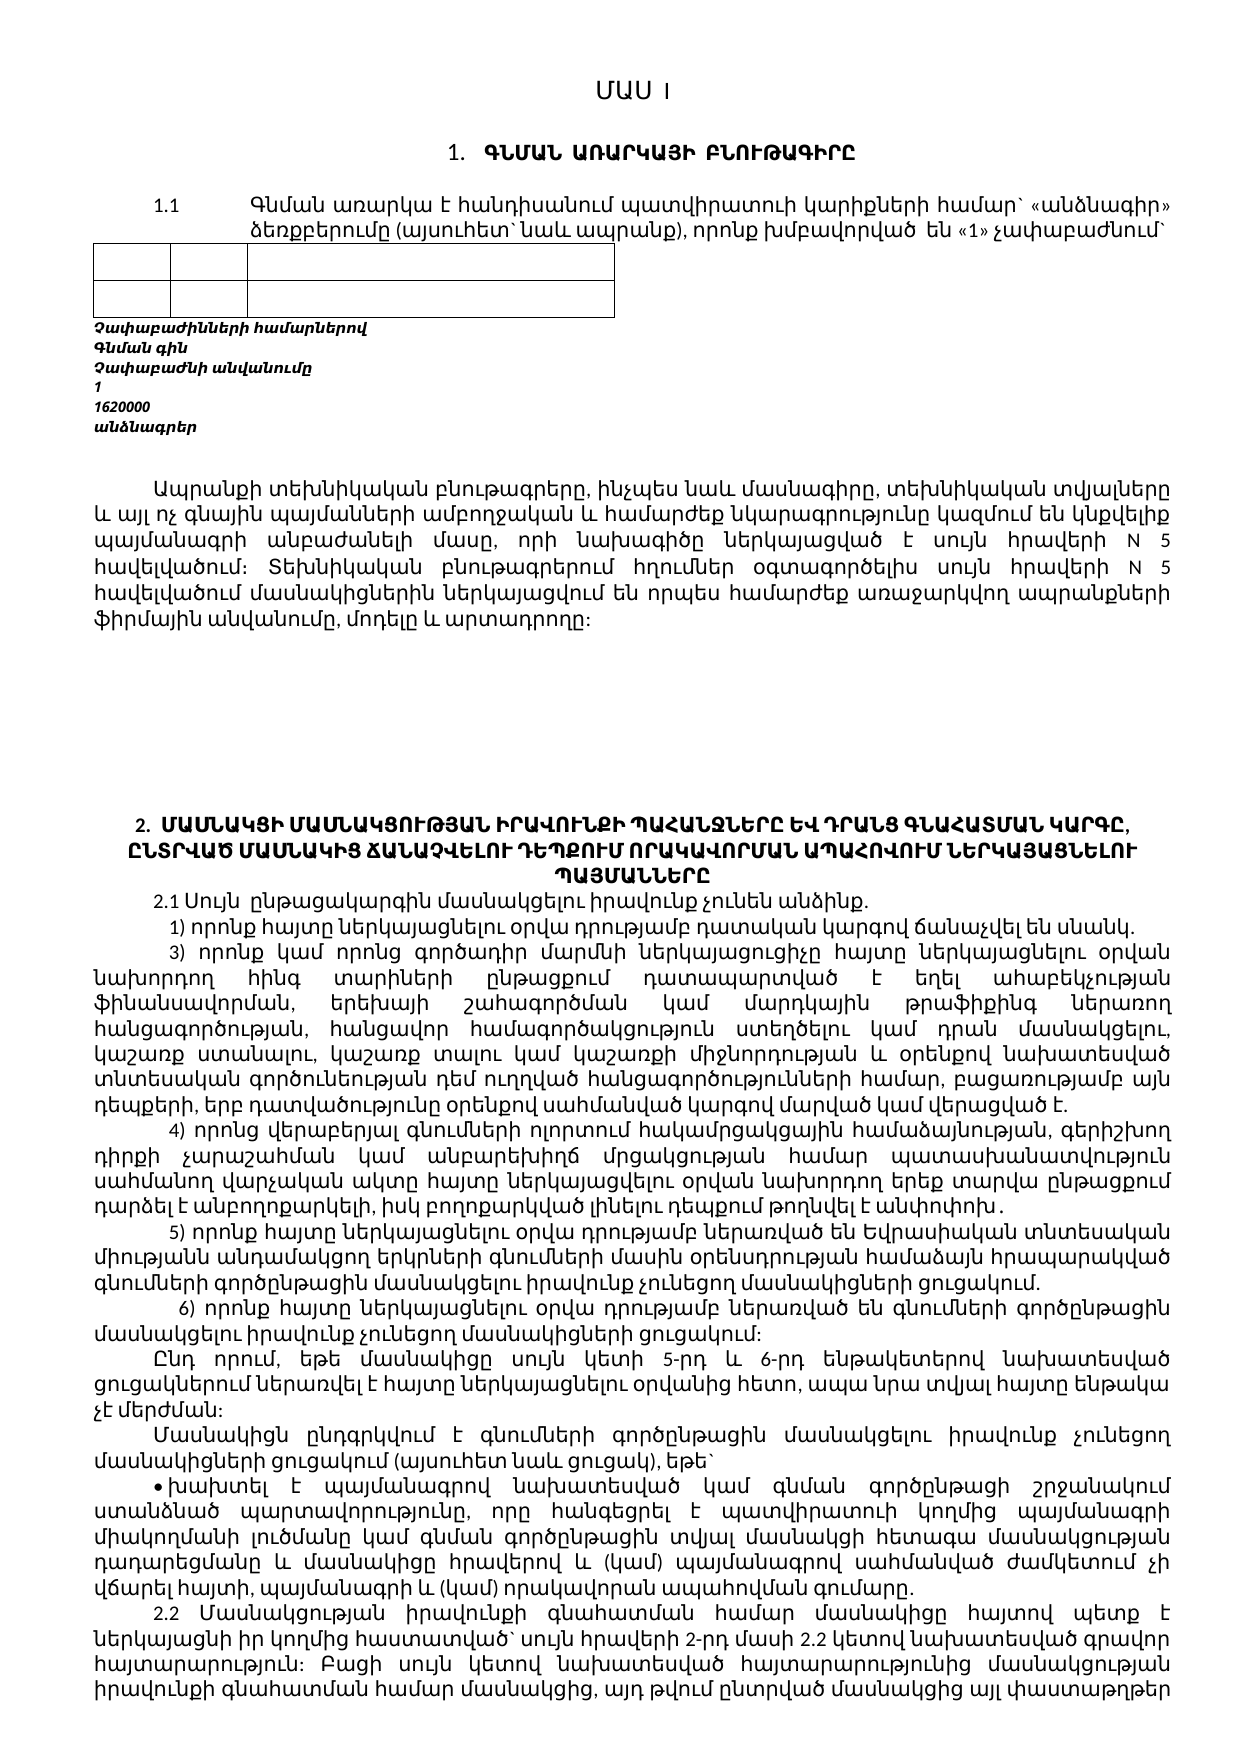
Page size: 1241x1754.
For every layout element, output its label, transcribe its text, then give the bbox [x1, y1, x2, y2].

subtitle Գնման առարկա է հանդիսանում պատվիրատուի կարիքների համար` «անձնագիր» ձեռքբերումը (այսուհետ` նաև ապրանք), որոնք խմբավորված են «1» չափաբաժնում` [153, 192, 1171, 243]
text 1) որոնք հայտը ներկայացնելու օրվա դրությամբ դատական կարգով ճանաչվել են սնանկ. [94, 914, 1171, 939]
text ՄԱՍ I [94, 75, 1171, 106]
text Մասնակիցն ընդգրկվում է գնումների գործընթացին մասնակցելու իրավունք չունեցող մասնակիցների ցուցակում (այսուհետ նաև ցուցակ), եթե` [94, 1422, 1171, 1473]
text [94, 1600, 1171, 1702]
text 3) որոնք կամ որոնց գործադիր մարմնի ներկայացուցիչը հայտը ներկայացնելու օրվան նախորդող հինգ տարիների ընթացքում դատապարտված է եղել ահաբեկչության ֆինանսավորման, երեխայի շահագործման կամ մարդկային թրաֆիքինգ ներառող հանցագործության, հանցավոր համագործակցություն ստեղծելու կամ դրան մասնակցելու, կաշառք ստանալու, կաշառք տալու կամ կաշառքի միջնորդության և օրենքով նախատեսված տնտեսական գործունեության դեմ ուղղված հանցագործությունների համար, բացառությամբ այն դեպքերի, երբ դատվածությունը օրենքով սահմանված կարգով մարված կամ վերացված է. [94, 939, 1171, 1117]
text 5) որոնք հայտը ներկայացնելու օրվա դրությամբ ներառված են Եվրասիական տնտեսական միությանն անդամակցող երկրների գնումների մասին օրենսդրության համաձայն հրապարակված գնումների գործընթացին մասնակցելու իրավունք չունեցող մասնակիցների ցուցակում. [94, 1219, 1171, 1295]
text 4) որոնց վերաբերյալ գնումների ոլորտում հակամրցակցային համաձայնության, գերիշխող դիրքի չարաշահման կամ անբարեխիղճ մրցակցության համար պատասխանատվություն սահմանող վարչական ակտը հայտը ներկայացվելու օրվան նախորդող երեք տարվա ընթացքում դարձել է անբողոքարկելի, իսկ բողոքարկված լինելու դեպքում թողնվել է անփոփոխ․ [94, 1117, 1171, 1219]
text Ընդ որում, եթե մասնակիցը սույն կետի 5-րդ և 6-րդ ենթակետերով նախատեսված ցուցակներում ներառվել է հայտը ներկայացնելու օրվանից հետո, ապա նրա տվյալ հայտը ենթակա չէ մերժման: [94, 1346, 1171, 1422]
text 6) որոնք հայտը ներկայացնելու օրվա դրությամբ ներառված են գնումների գործընթացին մասնակցելու իրավունք չունեցող մասնակիցների ցուցակում: [94, 1295, 1171, 1346]
text • խախտել է պայմանագրով նախատեսված կամ գնման գործընթացի շրջանակում ստանձնած պարտավորությունը, որը հանգեցրել է պատվիրատուի կողմից պայմանագրի միակողմանի լուծմանը կամ գնման գործընթացին տվյալ մասնակցի հետագա մասնակցության դադարեցմանը և մասնակիցը հրավերով և (կամ) պայմանագրով սահմանված ժամկետում չի վճարել հայտի, պայմանագրի և (կամ) որակավորան ապահովման գումարը. [94, 1473, 1171, 1600]
text 2. ՄԱՍՆԱԿՑԻ ՄԱՍՆԱԿՑՈՒԹՅԱՆ ԻՐԱՎՈՒՆՔԻ ՊԱՀԱՆՋՆԵՐԸ ԵՎ ԴՐԱՆՑ ԳՆԱՀԱՏՄԱՆ ԿԱՐԳԸ, ԸՆՏՐՎԱԾ ՄԱՍՆԱԿԻՑ ՃԱՆԱՉՎԵԼՈՒ ԴԵՊՔՈՒՄ ՈՐԱԿԱՎՈՐՄԱՆ ԱՊԱՀՈՎՈՒՄ ՆԵՐԿԱՅԱՑՆԵԼՈՒ ՊԱՅՄԱՆՆԵՐԸ [94, 812, 1171, 889]
text Ապրանքի տեխնիկական բնութագրերը, ինչպես նաև մասնագիրը, տեխնիկական տվյալները և այլ ոչ գնային պայմանների ամբողջական և համարժեք նկարագրությունը կազմում են կնքվելիք պայմանագրի անբաժանելի մասը, որի նախագիծը ներկայացված է սույն հրավերի N 5 հավելվածում։ Տեխնիկական բնութագրերում հղումներ օգտագործելիս սույն հրավերի N 5 հավելվածում մասնակիցներին ներկայացվում են որպես համարժեք առաջարկվող ապրանքների ֆիրմային անվանումը, մոդելը և արտադրողը: [94, 476, 1171, 631]
list ԳՆՄԱՆ ԱՌԱՐԿԱՅԻ ԲՆՈՒԹԱԳԻՐԸ [131, 136, 1171, 167]
text 2.1 Սույն ընթացակարգին մասնակցելու իրավունք չունեն անձինք. [94, 889, 1171, 914]
